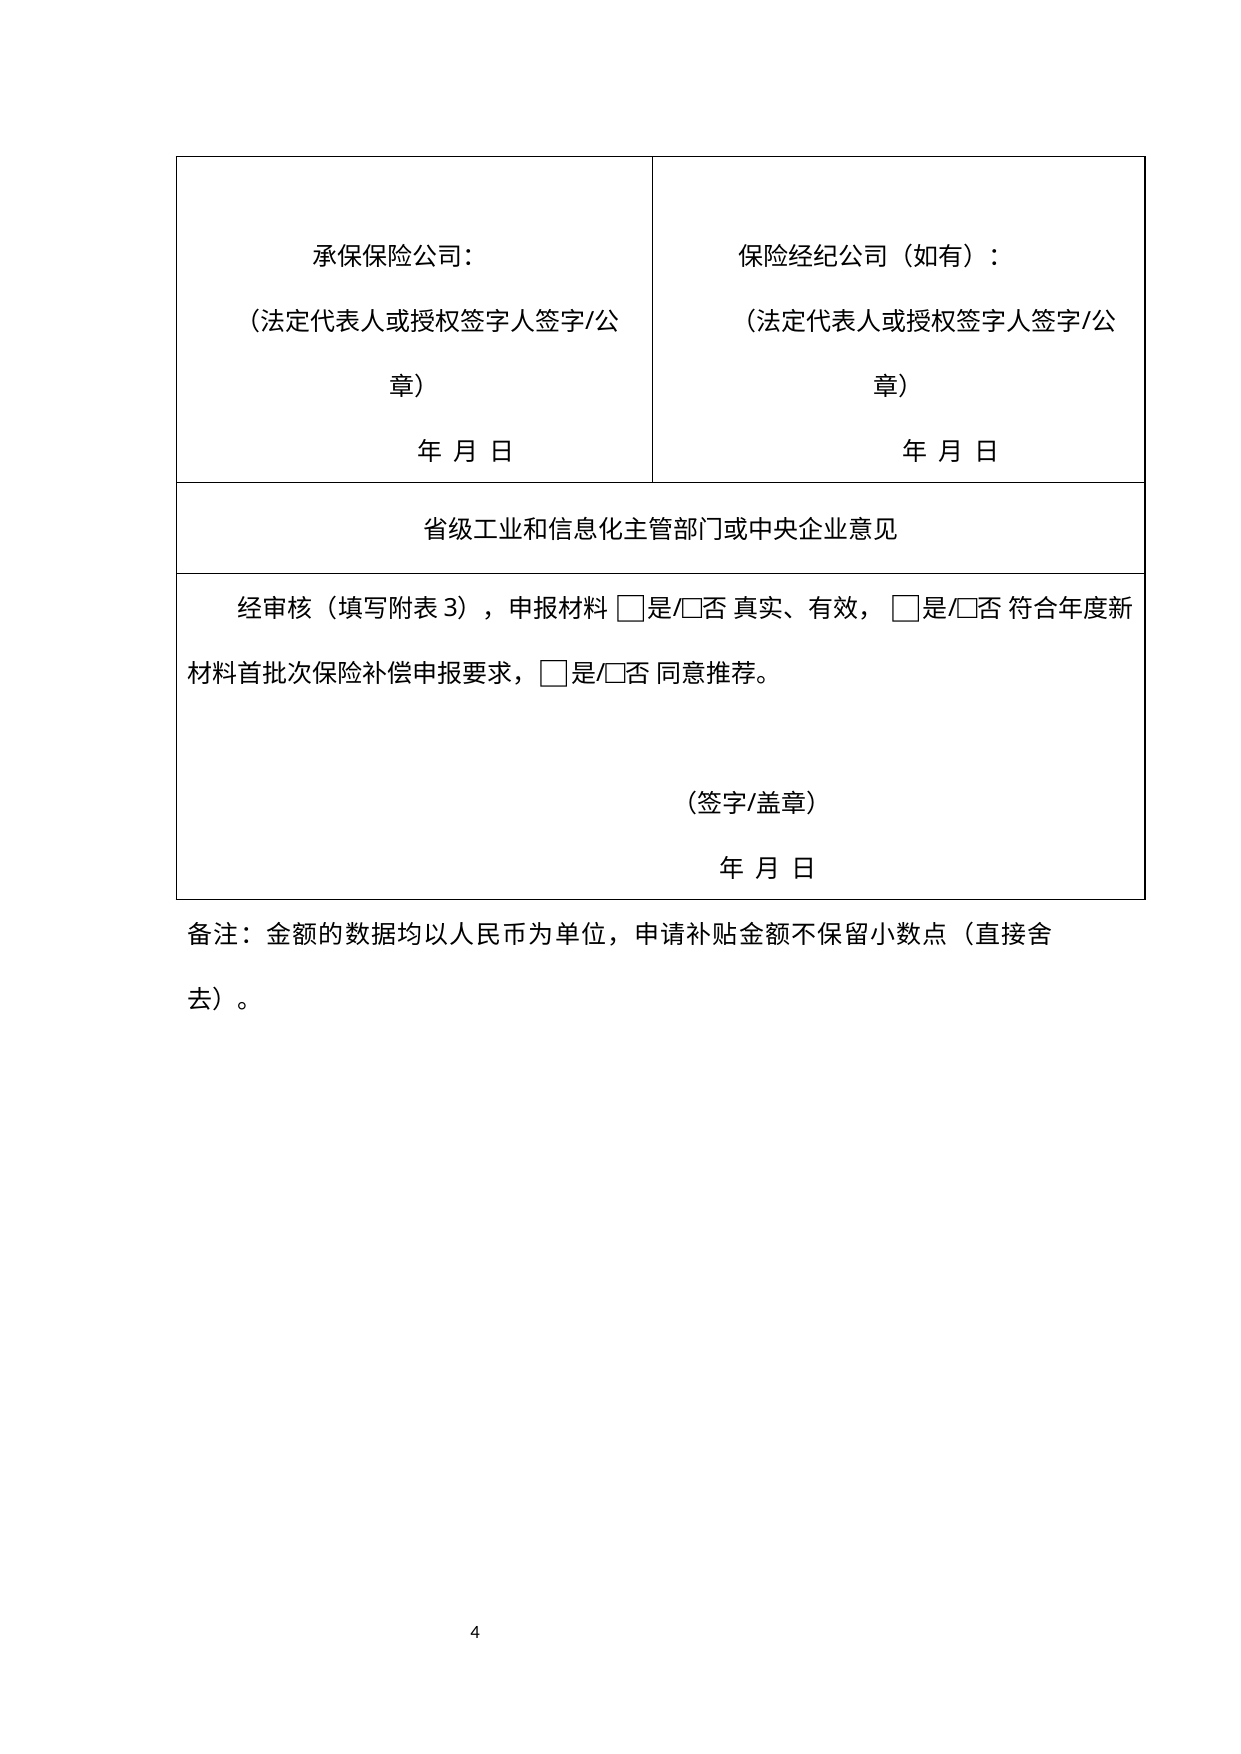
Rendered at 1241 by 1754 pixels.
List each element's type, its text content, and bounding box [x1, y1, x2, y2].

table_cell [653, 157, 1144, 482]
table_cell 经审核（填写附表3），申报材料 □是/□否 真实、有效， □是/□否 符合年度新材料首批次保险补偿申报要求，□是/□否 同意推荐。 （签字/盖章） 年 月 日 [177, 574, 1144, 899]
table_cell 省级工业和信息化主管部门或中央企业意见 [177, 483, 1144, 573]
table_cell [177, 157, 652, 482]
title 备注：金额的数据均以人民币为单位，申请补贴金额不保留小数点（直接舍去）。 [187, 900, 1053, 1030]
